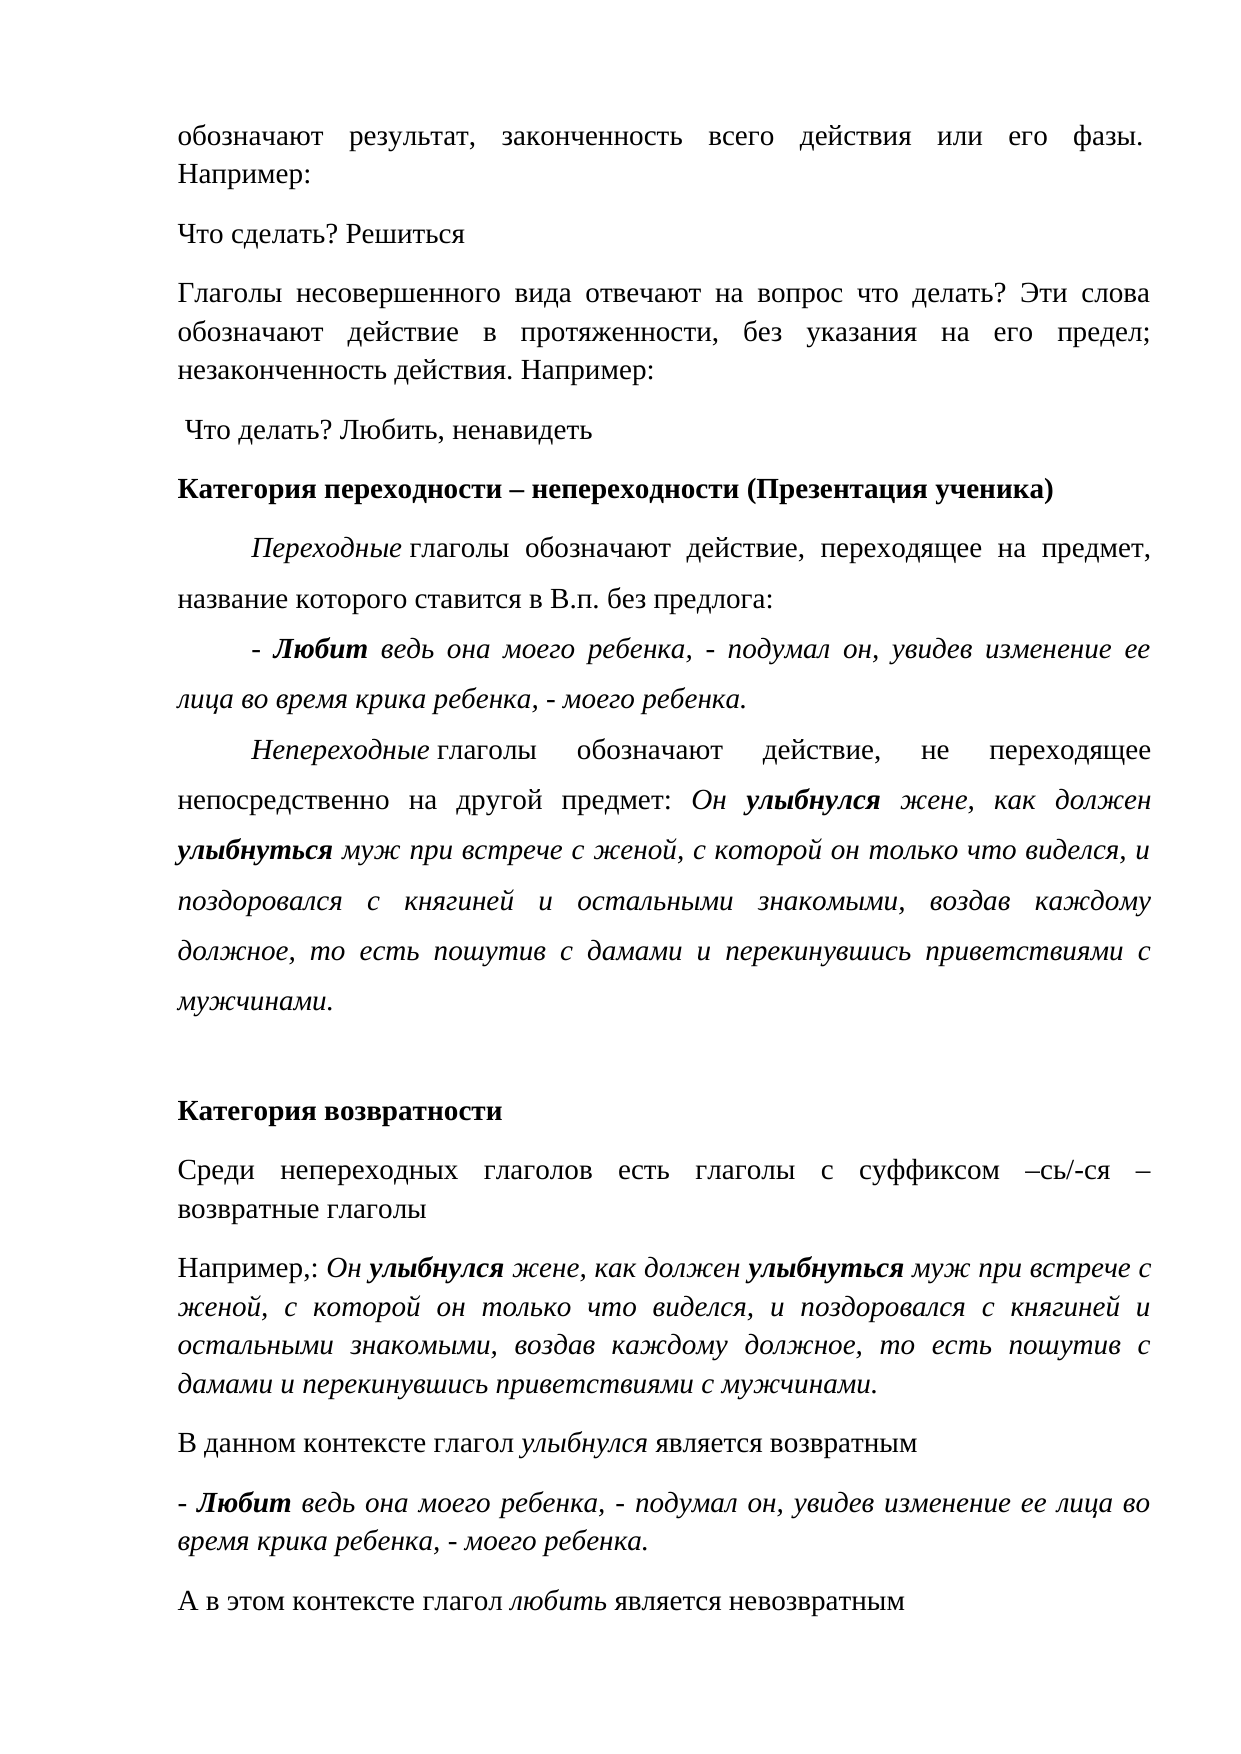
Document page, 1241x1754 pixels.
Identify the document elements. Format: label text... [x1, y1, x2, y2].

text Переходные глаголы обозначают действие, переходящее на предмет, название которого ставится в В.п. без предлога: [177, 531, 1152, 614]
text Глаголы несовершенного вида отвечают на вопрос что делать? Эти слова обозначают действие в протяженности, без указания на его предел; незаконченность действия. Например: [177, 275, 1152, 386]
text А в этом контексте глагол любить является невозвратным [177, 1583, 1152, 1616]
text Что сделать? Решиться [177, 216, 1152, 249]
text Категория возвратности [177, 1093, 1152, 1127]
text - Любит ведь она моего ребенка, - подумал он, увидев изменение ее лица во время крика ребенка, - моего ребенка. [177, 631, 1152, 715]
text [177, 118, 1152, 190]
text - Любит ведь она моего ребенка, - подумал он, увидев изменение ее лица во время крика ребенка, - моего ребенка. [177, 1485, 1152, 1557]
text Например,: Он улыбнулся жене, как должен улыбнуться муж при встрече с женой, с которой он только что виделся, и поздоровался с княгиней и остальными знакомыми, воздав каждому должное, то есть пошутив с дамами и перекинувшись приветствиями с мужчинами. [177, 1250, 1152, 1399]
text Непереходные глаголы обозначают действие, не переходящее непосредственно на другой предмет: Он улыбнулся жене, как должен улыбнуться муж при встрече с женой, с которой он только что виделся, и поздоровался с княгиней и остальными знакомыми, воздав каждому должное, то есть пошутив с дамами и перекинувшись приветствиями с мужчинами. [177, 732, 1152, 1017]
text Что делать? Любить, ненавидеть [177, 412, 1152, 445]
text В данном контексте глагол улыбнулся является возвратным [177, 1425, 1152, 1459]
text Среди непереходных глаголов есть глаголы с суффиксом –сь/-ся – возвратные глаголы [177, 1152, 1152, 1224]
text Категория переходности – непереходности (Презентация ученика) [177, 471, 1152, 505]
